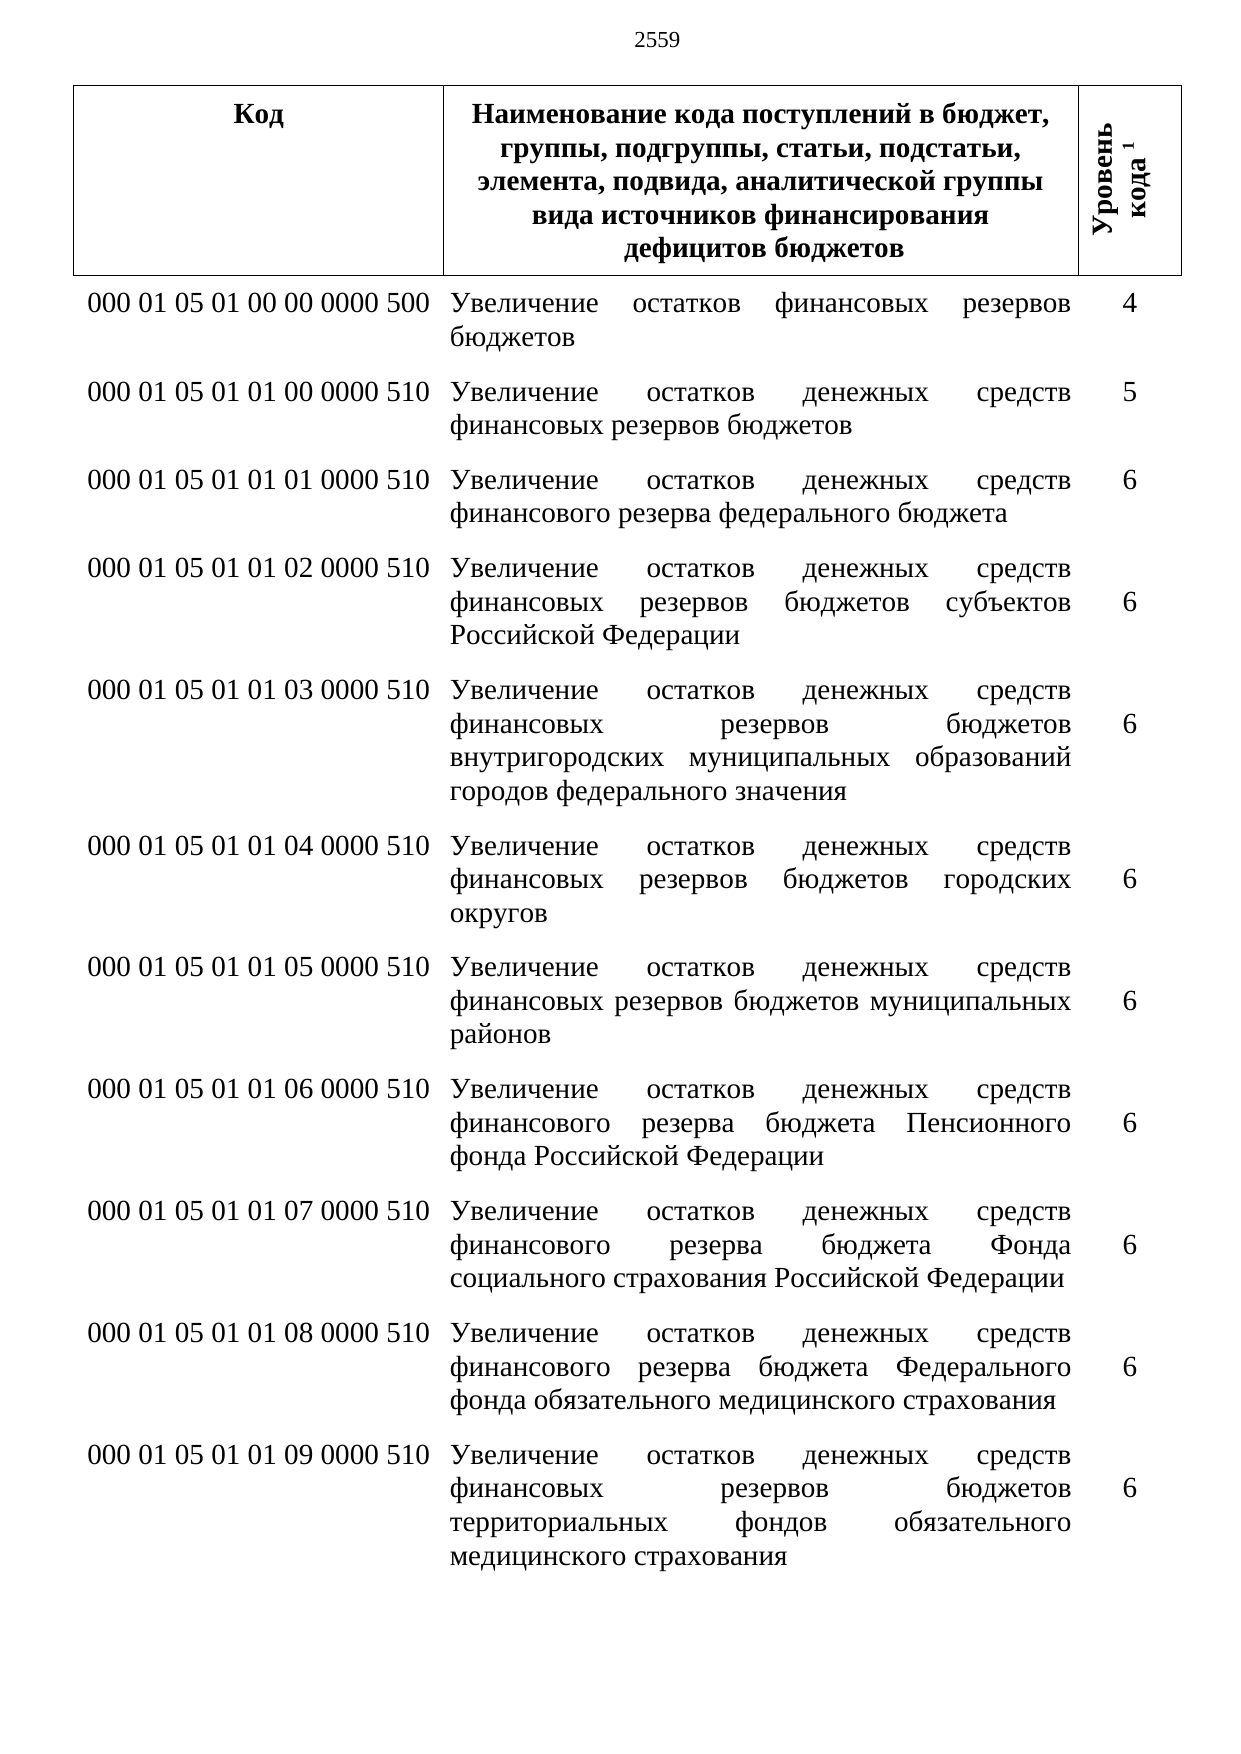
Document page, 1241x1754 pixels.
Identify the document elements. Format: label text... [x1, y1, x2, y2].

table_header Уровень кода 1 [1079, 86, 1181, 275]
table_cell 000 01 05 01 01 01 0000 510 [74, 451, 443, 540]
table_cell 6 [1078, 1426, 1181, 1582]
table_cell 6 [1078, 1183, 1181, 1304]
table_header Наименование кода поступлений в бюджет, группы, подгруппы, статьи, подстатьи, элемента, подвида, аналитической группы вида источников финансирования дефицитов бюджетов [444, 86, 1078, 275]
table_cell 000 01 05 01 01 07 0000 510 [74, 1183, 443, 1304]
table_cell Увеличение остатков денежных средств финансового резерва бюджета Федерального фонда обязательного медицинского страхования [443, 1305, 1078, 1426]
table_cell 000 01 05 01 00 00 0000 500 [74, 276, 443, 363]
table_cell Увеличение остатков денежных средств финансового резерва бюджета Фонда социального страхования Российской Федерации [443, 1183, 1078, 1304]
table_cell 000 01 05 01 01 04 0000 510 [74, 817, 443, 939]
table_cell 000 01 05 01 01 02 0000 510 [74, 540, 443, 662]
table_cell 4 [1078, 276, 1181, 363]
table_cell 000 01 05 01 01 03 0000 510 [74, 662, 443, 817]
table_cell Увеличение остатков денежных средств финансовых резервов бюджетов [443, 363, 1078, 451]
table_cell 6 [1078, 451, 1181, 540]
table_cell 6 [1078, 540, 1181, 662]
table_cell 6 [1078, 1305, 1181, 1426]
table_header Код [74, 86, 443, 275]
table_cell 000 01 05 01 01 00 0000 510 [74, 363, 443, 451]
table_cell 6 [1078, 662, 1181, 817]
table_cell Увеличение остатков денежных средств финансового резерва бюджета Пенсионного фонда Российской Федерации [443, 1061, 1078, 1183]
table_cell Увеличение остатков денежных средств финансового резерва федерального бюджета [443, 451, 1078, 540]
table_cell 000 01 05 01 01 06 0000 510 [74, 1061, 443, 1183]
table_cell 000 01 05 01 01 08 0000 510 [74, 1305, 443, 1426]
table_cell Увеличение остатков денежных средств финансовых резервов бюджетов городских округов [443, 817, 1078, 939]
table_cell 5 [1078, 363, 1181, 451]
table_cell Увеличение остатков денежных средств финансовых резервов бюджетов внутригородских муниципальных образований городов федерального значения [443, 662, 1078, 817]
table_cell 6 [1078, 817, 1181, 939]
table_cell Увеличение остатков денежных средств финансовых резервов бюджетов субъектов Российской Федерации [443, 540, 1078, 662]
table_cell Увеличение остатков денежных средств финансовых резервов бюджетов муниципальных районов [443, 939, 1078, 1061]
table_cell 000 01 05 01 01 05 0000 510 [74, 939, 443, 1061]
table_cell Увеличение остатков денежных средств финансовых резервов бюджетов территориальных фондов обязательного медицинского страхования [443, 1426, 1078, 1582]
table_cell 6 [1078, 1061, 1181, 1183]
table_cell 6 [1078, 939, 1181, 1061]
table_cell Увеличение остатков финансовых резервов бюджетов [443, 276, 1078, 363]
table_cell 000 01 05 01 01 09 0000 510 [74, 1426, 443, 1582]
